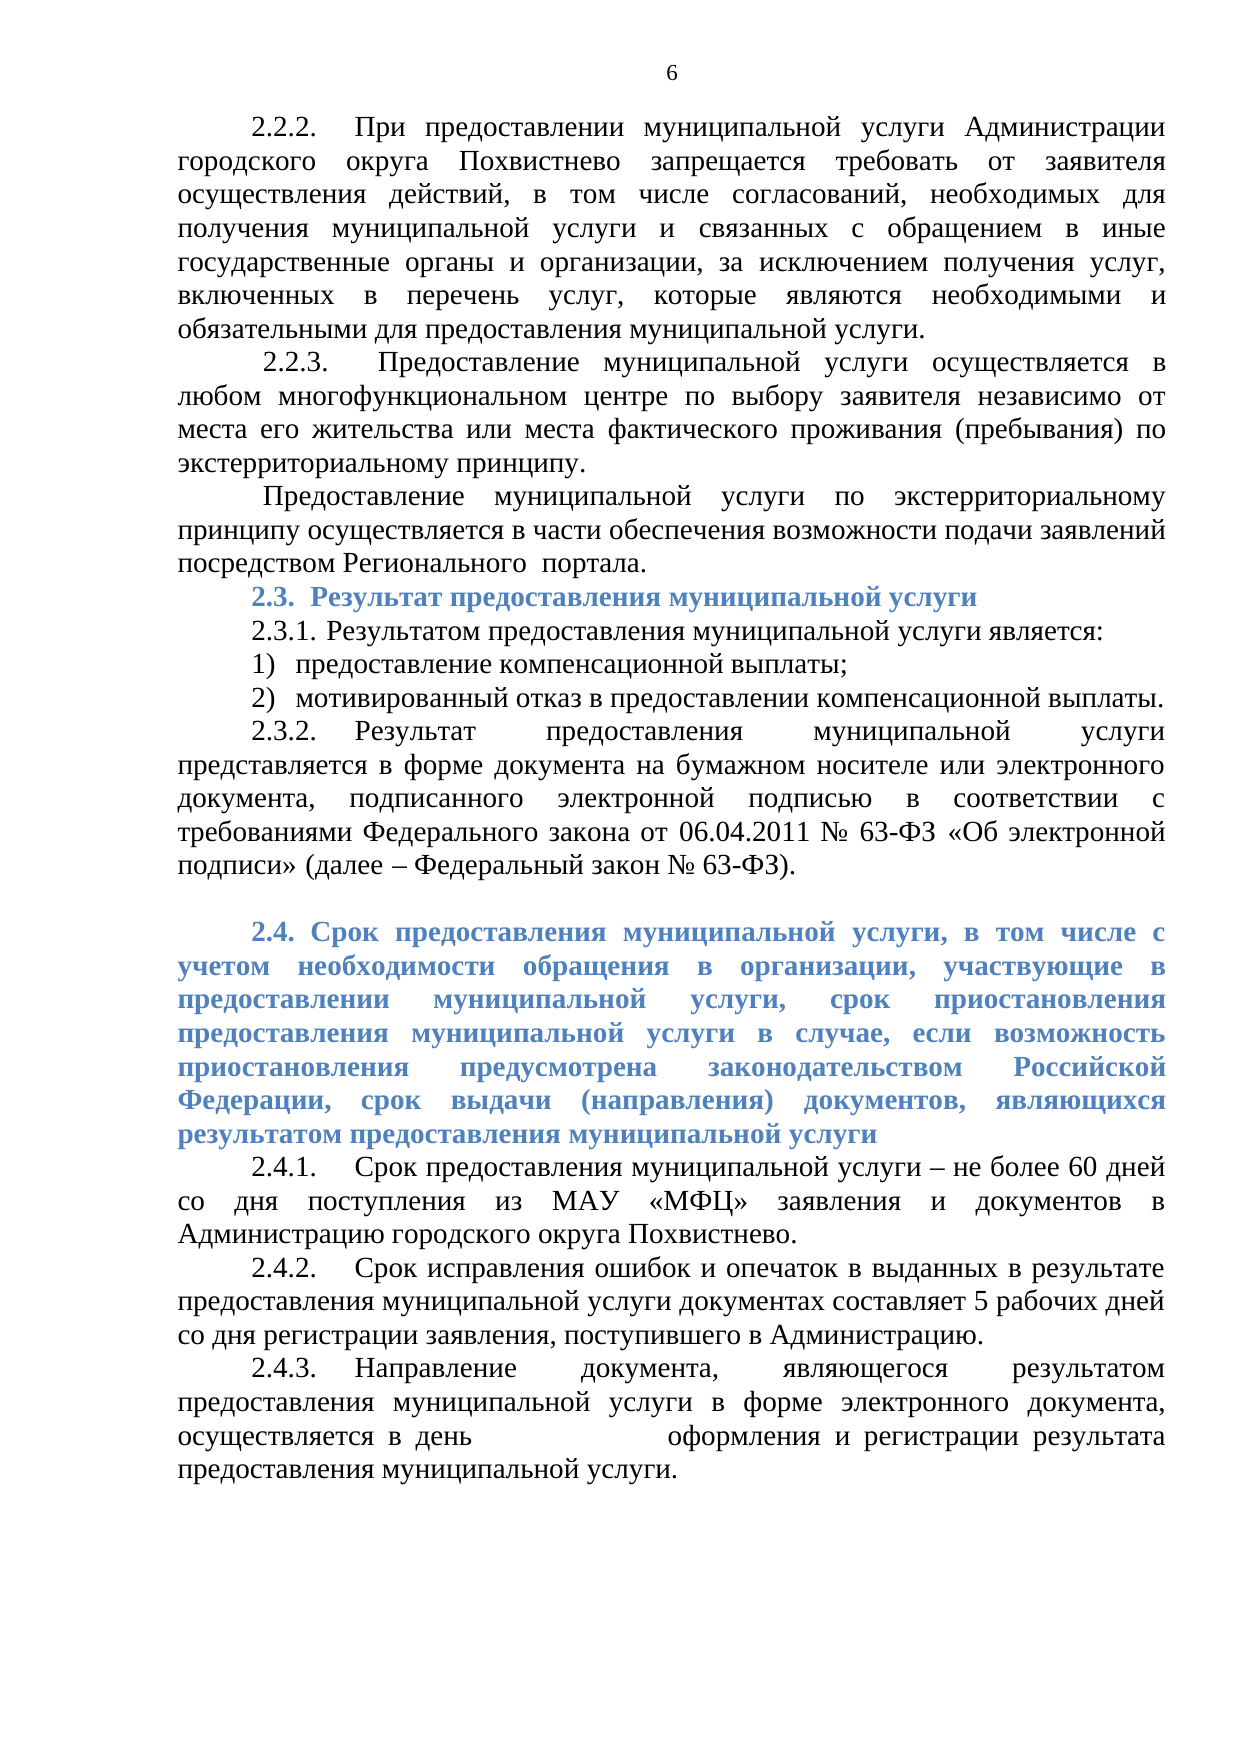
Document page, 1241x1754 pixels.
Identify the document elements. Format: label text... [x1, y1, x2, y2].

list Результатом предоставления муниципальной услуги является: [251, 613, 1166, 646]
list При предоставлении муниципальной услуги Администрации городского округа Похвистнево запрещается требовать от заявителя осуществления действий, в том числе согласований, необходимых для получения муниципальной услуги и связанных с обращением в иные государственные органы и организации, за исключением получения услуг, включенных в перечень услуг, которые являются необходимыми и обязательными для предоставления муниципальной услуги. [177, 109, 1166, 344]
list Направление документа, являющегося результатом предоставления муниципальной услуги в форме электронного документа, осуществляется в день оформления и регистрации результата предоставления муниципальной услуги. [177, 1351, 1166, 1485]
list Предоставление муниципальной услуги осуществляется в любом многофункциональном центре по выбору заявителя независимо от места его жительства или места фактического проживания (пребывания) по экстерриториальному принципу. [177, 344, 1166, 478]
subtitle Результат предоставления муниципальной услуги [177, 579, 1166, 613]
subtitle Срок предоставления муниципальной услуги, в том числе с учетом необходимости обращения в организации, участвующие в предоставлении муниципальной услуги, срок приостановления предоставления муниципальной услуги в случае, если возможность приостановления предусмотрена законодательством Российской Федерации, срок выдачи (направления) документов, являющихся результатом предоставления муниципальной услуги [177, 914, 1166, 1149]
list Результат предоставления муниципальной услуги представляется в форме документа на бумажном носителе или электронного документа, подписанного электронной подписью в соответствии с требованиями Федерального закона от 06.04.2011 № 63-ФЗ «Об электронной подписи» (далее – Федеральный закон № 63-ФЗ). [177, 713, 1166, 881]
text Предоставление муниципальной услуги по экстерриториальному принципу осуществляется в части обеспечения возможности подачи заявлений посредством Регионального портала. [177, 478, 1166, 579]
list предоставление компенсационной выплаты; [177, 646, 1166, 680]
list мотивированный отказ в предоставлении компенсационной выплаты. [177, 680, 1166, 713]
list Срок исправления ошибок и опечаток в выданных в результате предоставления муниципальной услуги документах составляет 5 рабочих дней со дня регистрации заявления, поступившего в Администрацию. [177, 1250, 1166, 1351]
list Срок предоставления муниципальной услуги – не более 60 дней со дня поступления из МАУ «МФЦ» заявления и документов в Администрацию городского округа Похвистнево. [177, 1149, 1166, 1250]
